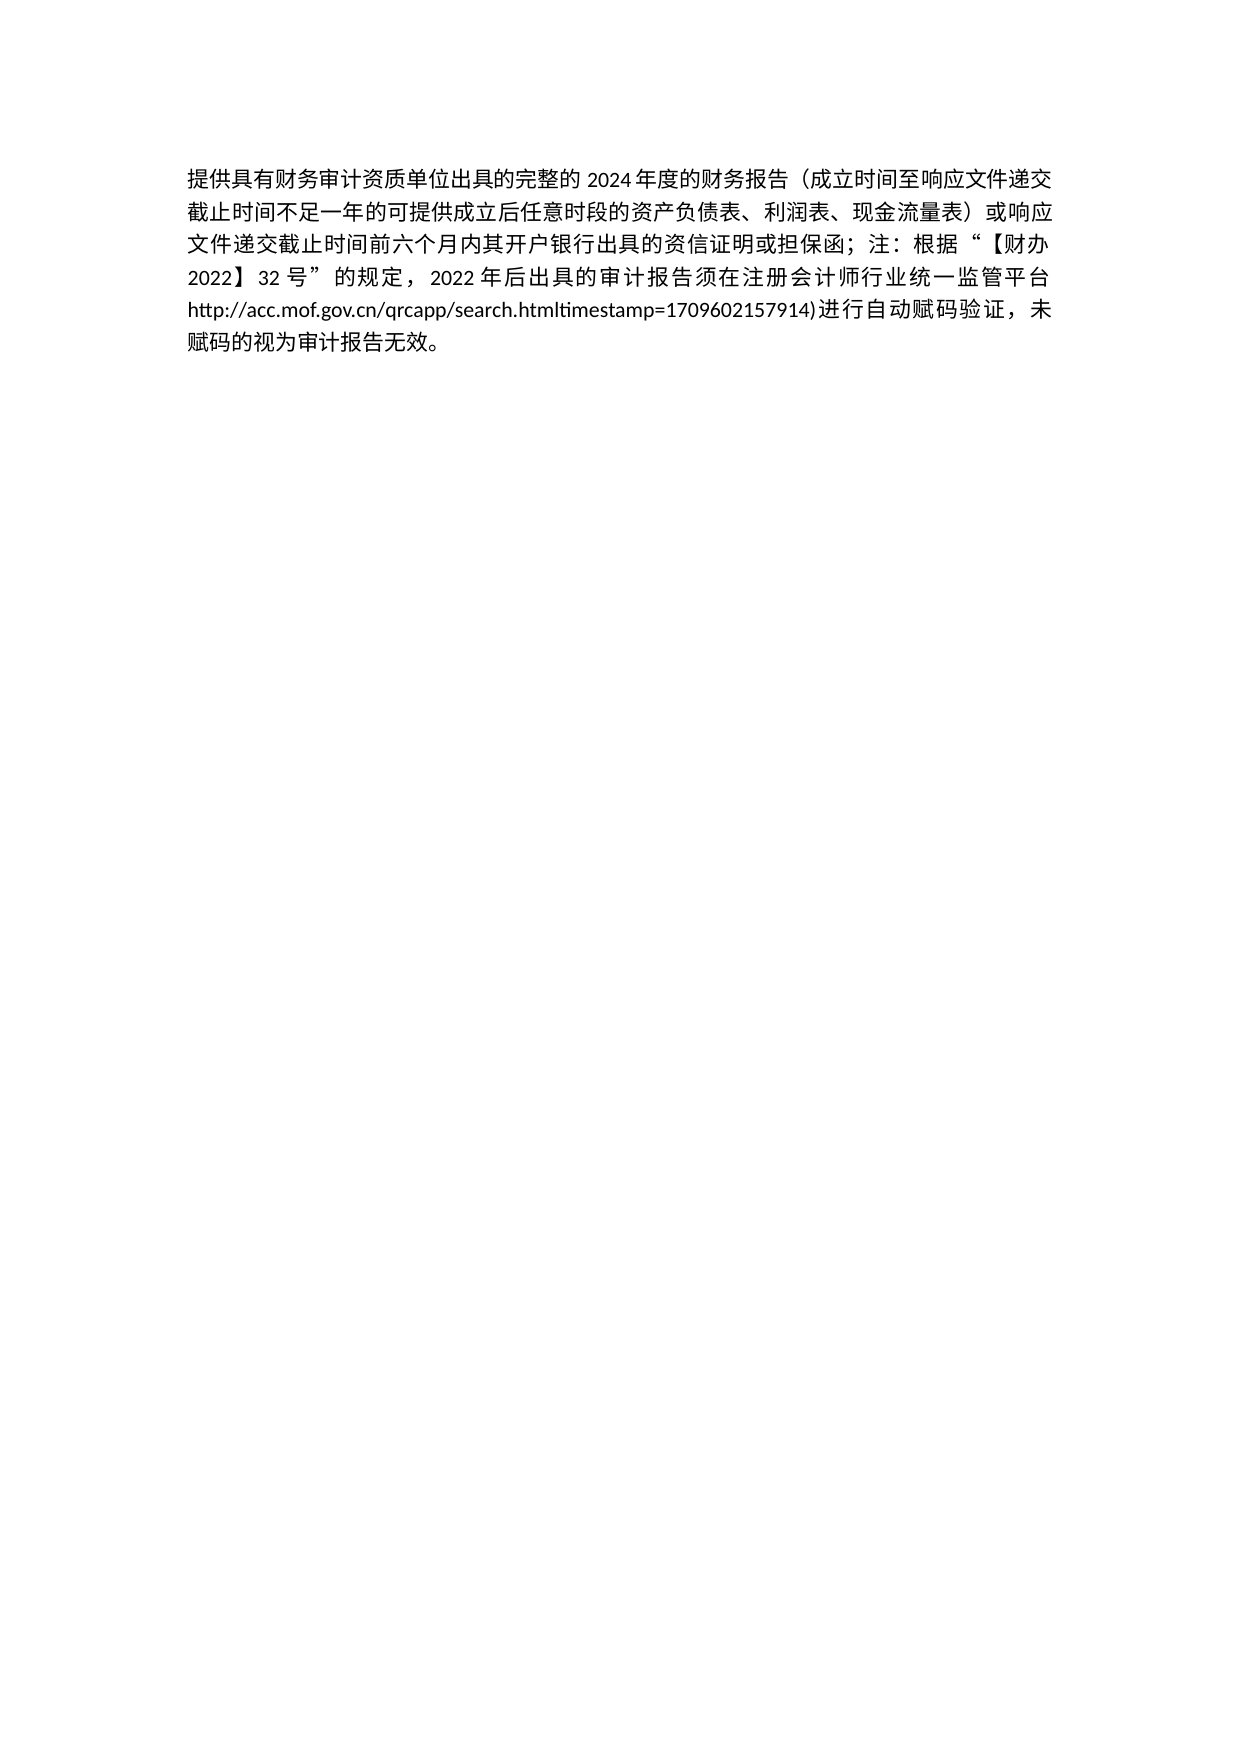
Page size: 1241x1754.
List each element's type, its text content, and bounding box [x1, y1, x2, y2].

text 提供具有财务审计资质单位出具的完整的2024年度的财务报告（成立时间至响应文件递交截止时间不足一年的可提供成立后任意时段的资产负债表、利润表、现金流量表）或响应文件递交截止时间前六个月内其开户银行出具的资信证明或担保函；注：根据“【财办2022】32号”的规定，2022年后出具的审计报告须在注册会计师行业统一监管平台http://acc.mof.gov.cn/qrcapp/search.htmltimestamp=1709602157914)进行自动赋码验证，未赋码的视为审计报告无效。 [187, 162, 1053, 357]
